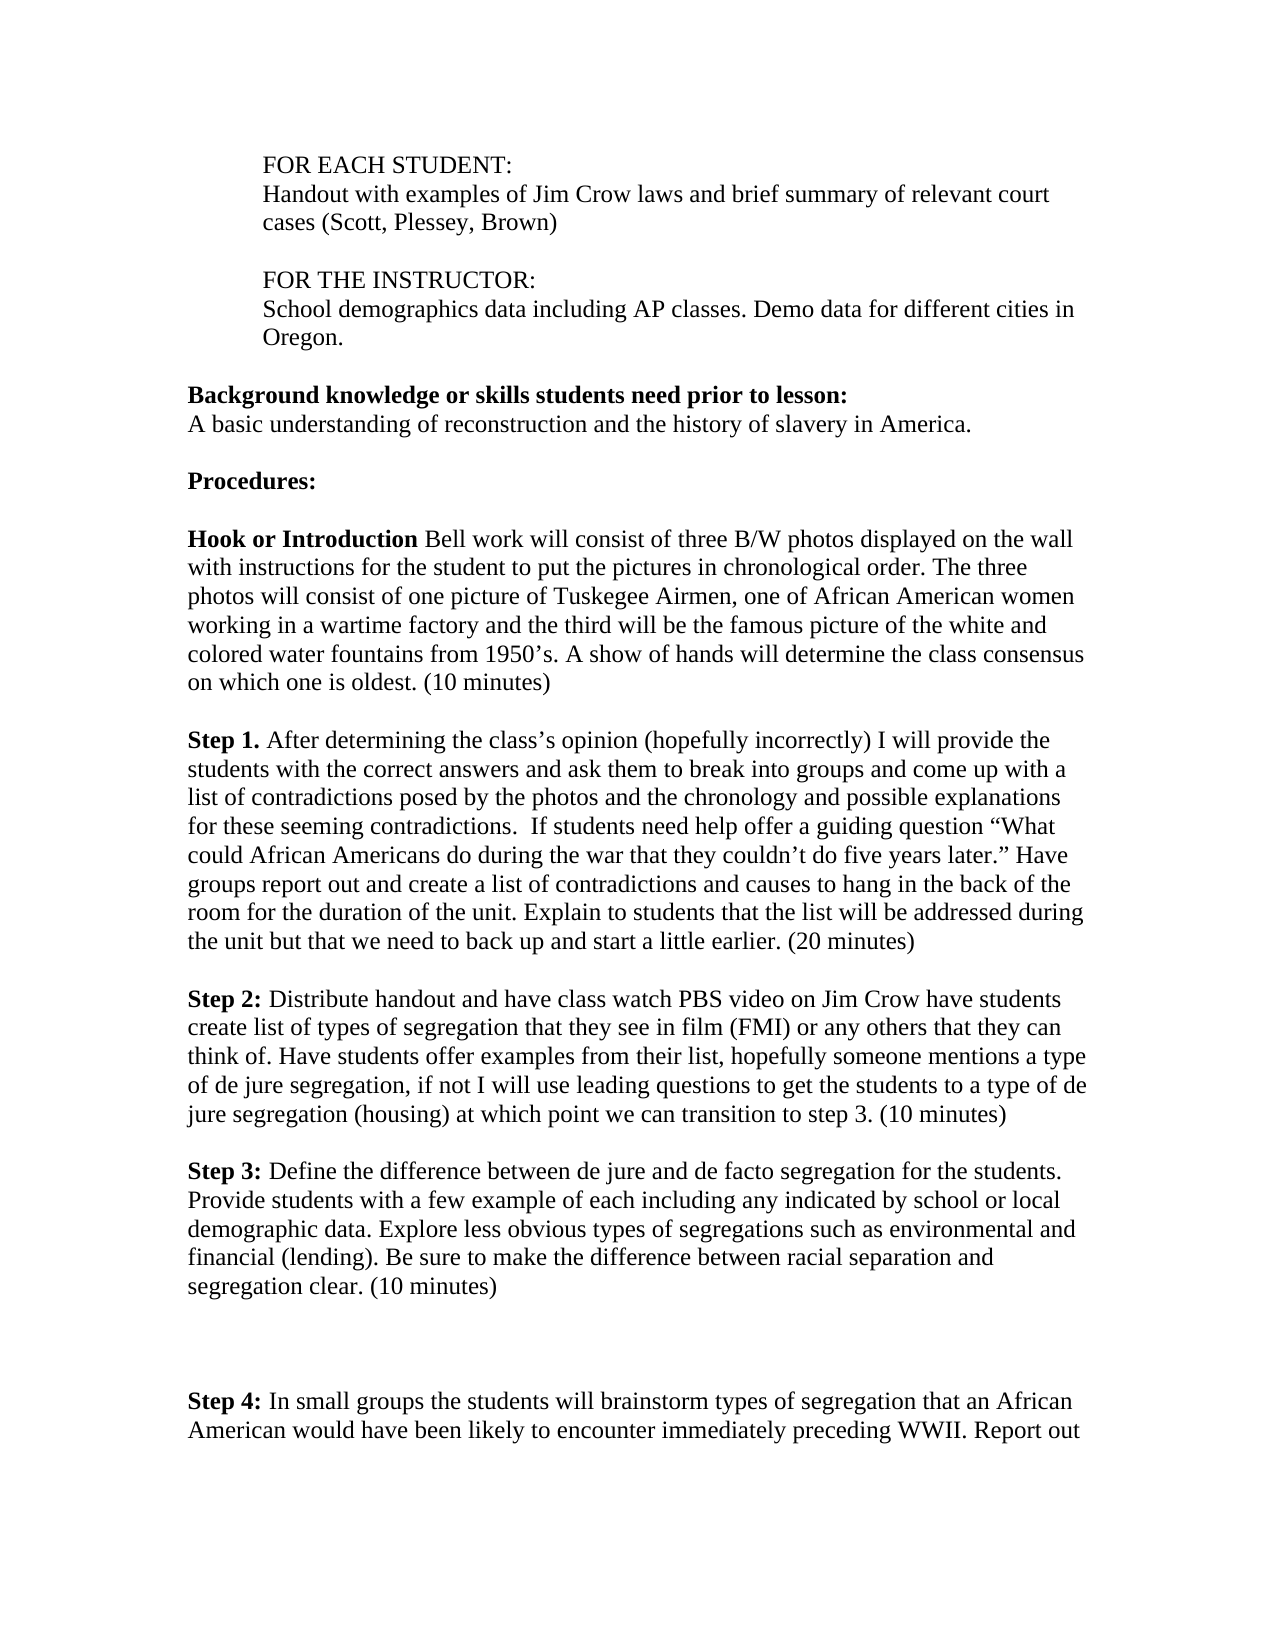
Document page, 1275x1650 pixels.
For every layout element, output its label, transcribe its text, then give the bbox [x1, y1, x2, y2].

text FOR THE INSTRUCTOR: [262, 265, 1087, 294]
text Procedures: [187, 466, 1087, 495]
text A basic understanding of reconstruction and the history of slavery in America. [187, 409, 1087, 437]
text Step 2: Distribute handout and have class watch PBS video on Jim Crow have students create list of types of segregation that they see in film (FMI) or any others that they can think of. Have students offer examples from their list, hopefully someone mentions a type of de jure segregation, if not I will use leading questions to get the students to a type of de jure segregation (housing) at which point we can transition to step 3. (10 minutes) [187, 984, 1087, 1127]
text Handout with examples of Jim Crow laws and brief summary of relevant court cases (Scott, Plessey, Brown) [262, 179, 1087, 236]
text FOR EACH STUDENT: [262, 150, 1087, 179]
text Step 1. After determining the class’s opinion (hopefully incorrectly) I will provide the students with the correct answers and ask them to break into groups and come up with a list of contradictions posed by the photos and the chronology and possible explanations for these seeming contradictions. If students need help offer a guiding question “What could African Americans do during the war that they couldn’t do five years later.” Have groups report out and create a list of contradictions and causes to hang in the back of the room for the duration of the unit. Explain to students that the list will be addressed during the unit but that we need to back up and start a little earlier. (20 minutes) [187, 725, 1087, 955]
text School demographics data including AP classes. Demo data for different cities in Oregon. [262, 294, 1087, 351]
text Background knowledge or skills students need prior to lesson: [187, 380, 1087, 409]
text Hook or Introduction Bell work will consist of three B/W photos displayed on the wall with instructions for the student to put the pictures in chronological order. The three photos will consist of one picture of Tuskegee Airmen, one of African American women working in a wartime factory and the third will be the famous picture of the white and colored water fountains from 1950’s. A show of hands will determine the class consensus on which one is oldest. (10 minutes) [187, 524, 1087, 696]
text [187, 1386, 1087, 1444]
text Step 3: Define the difference between de jure and de facto segregation for the students. Provide students with a few example of each including any indicated by school or local demographic data. Explore less obvious types of segregations such as environmental and financial (lending). Be sure to make the difference between racial separation and segregation clear. (10 minutes) [187, 1156, 1087, 1300]
